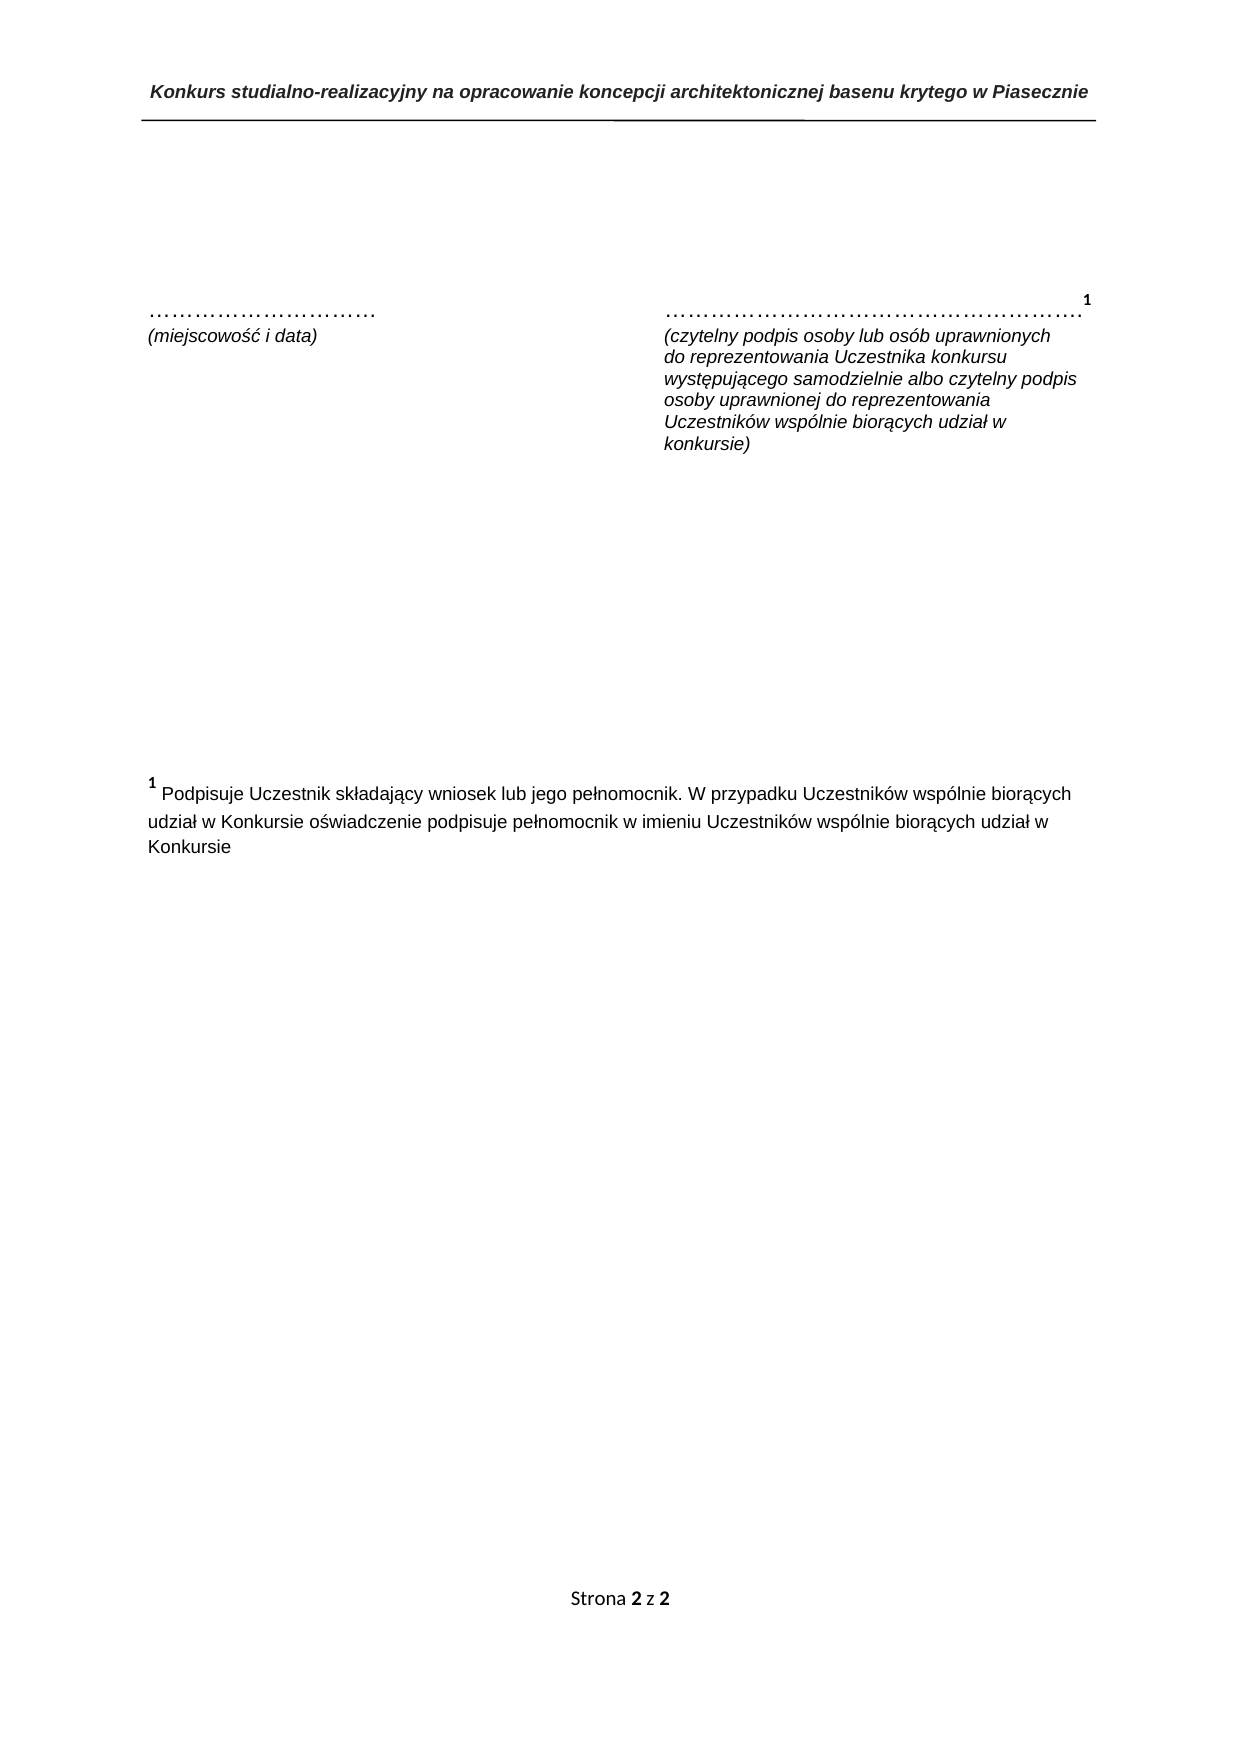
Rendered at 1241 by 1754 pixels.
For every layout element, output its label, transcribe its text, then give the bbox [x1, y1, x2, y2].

text występującego samodzielnie albo czytelny podpis osoby uprawnionej do reprezentowania [664, 368, 1093, 411]
text Uczestników wspólnie biorących udział w konkursie) [664, 411, 1093, 454]
text 1 Podpisuje Uczestnik składający wniosek lub jego pełnomocnik. W przypadku Uczestników wspólnie biorących udział w Konkursie oświadczenie podpisuje pełnomocnik w imieniu Uczestników wspólnie biorących udział w Konkursie [148, 772, 1093, 857]
text ………………………… ……………………………………………….1 (miejscowość i data) (czytelny podpis osoby lub osób uprawnionych [148, 289, 1093, 346]
text do reprezentowania Uczestnika konkursu [590, 346, 1093, 368]
